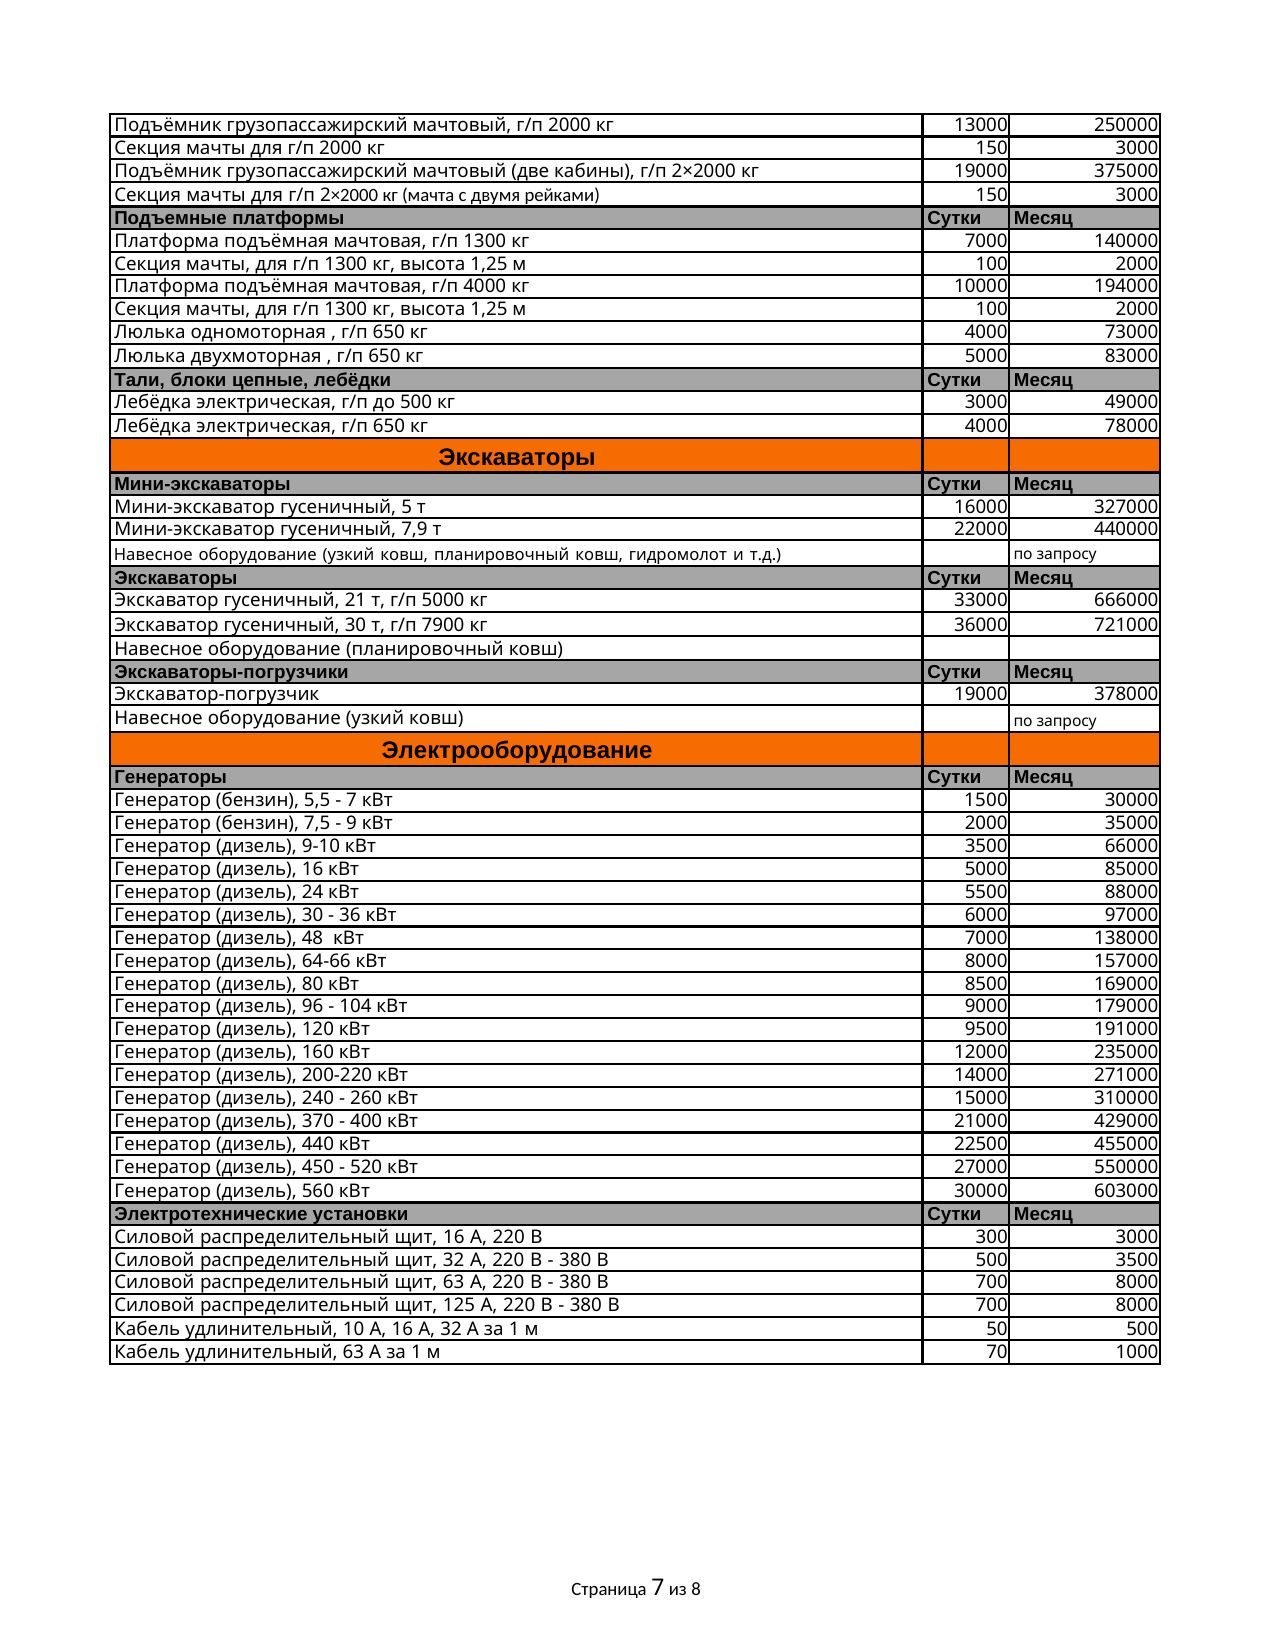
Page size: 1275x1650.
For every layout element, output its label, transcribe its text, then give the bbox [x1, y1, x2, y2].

table_cell 66000 [1010, 836, 1159, 857]
table_cell 375000 [1010, 160, 1159, 181]
table_cell [1010, 439, 1159, 471]
table_cell Сутки [924, 567, 1008, 588]
table_cell Платформа подъёмная мачтовая, г/п 4000 кг [111, 276, 921, 297]
table_cell [924, 733, 1008, 765]
table_cell Люлька одномоторная , г/п 650 кг [111, 322, 921, 343]
table_cell Экскаватор гусеничный, 21 т, г/п 5000 кг [111, 590, 921, 611]
table_cell 6000 [924, 905, 1008, 925]
table_cell 455000 [1010, 1134, 1159, 1154]
table_cell 429000 [1010, 1111, 1159, 1131]
table_cell Генератор (дизель), 48 кВт [111, 928, 921, 948]
table_cell 27000 [924, 1156, 1008, 1177]
table_cell [924, 706, 1008, 731]
table_cell 8000 [1010, 1295, 1159, 1316]
table_cell 50 [924, 1318, 1008, 1339]
table_cell Кабель удлинительный, 10 А, 16 А, 32 А за 1 м [111, 1318, 921, 1339]
table_cell Сутки [924, 1204, 1008, 1224]
table_header 13000 [924, 115, 1008, 135]
table_cell Генераторы [111, 767, 921, 788]
table_cell 2000 [1010, 253, 1159, 274]
table_cell 666000 [1010, 590, 1159, 611]
table_cell Мини-экскаватор гусеничный, 7,9 т [111, 519, 921, 539]
table_cell 2000 [924, 813, 1008, 834]
table_cell Генератор (дизель), 64-66 кВт [111, 950, 921, 971]
table_cell 4000 [924, 322, 1008, 343]
table_cell 35000 [1010, 813, 1159, 834]
table_cell [1010, 637, 1159, 659]
table_cell Подъемные платформы [111, 208, 921, 228]
table_cell [924, 439, 1008, 471]
table_header Подъёмник грузопассажирский мачтовый, г/п 2000 кг [111, 115, 921, 135]
table_cell Генератор (дизель), 450 - 520 кВт [111, 1156, 921, 1177]
table_cell Люлька двухмоторная , г/п 650 кг [111, 345, 921, 367]
table_cell 440000 [1010, 519, 1159, 539]
table_cell 2000 [1010, 299, 1159, 320]
table_cell Генератор (дизель), 560 кВт [111, 1179, 921, 1201]
table_header 250000 [1010, 115, 1159, 135]
table_cell 550000 [1010, 1156, 1159, 1177]
table_cell 150 [924, 183, 1008, 205]
table_cell Тали, блоки цепные, лебёдки [111, 369, 921, 390]
table_cell 3000 [1010, 1226, 1159, 1247]
table_cell 19000 [924, 684, 1008, 704]
table_cell 721000 [1010, 613, 1159, 635]
table_cell Генератор (дизель), 370 - 400 кВт [111, 1111, 921, 1131]
table_cell 33000 [924, 590, 1008, 611]
table_cell 100 [924, 253, 1008, 274]
table_cell 169000 [1010, 973, 1159, 994]
table_cell 378000 [1010, 684, 1159, 704]
table_cell 12000 [924, 1042, 1008, 1063]
table_cell 1000 [1010, 1341, 1159, 1363]
table_cell 78000 [1010, 415, 1159, 437]
table_cell Силовой распределительный щит, 125 А, 220 В - 380 В [111, 1295, 921, 1316]
table_cell 9500 [924, 1019, 1008, 1040]
table_cell 85000 [1010, 859, 1159, 879]
table_cell Силовой распределительный щит, 16 А, 220 В [111, 1226, 921, 1247]
table_cell 9000 [924, 996, 1008, 1017]
table_cell Секция мачты, для г/п 1300 кг, высота 1,25 м [111, 253, 921, 274]
table_cell 7000 [924, 230, 1008, 251]
table_cell Месяц [1010, 1204, 1159, 1224]
table_cell 19000 [924, 160, 1008, 181]
table_cell Генератор (дизель), 80 кВт [111, 973, 921, 994]
table_cell Генератор (дизель), 96 - 104 кВт [111, 996, 921, 1017]
table_cell Генератор (дизель), 24 кВт [111, 882, 921, 902]
table_cell 235000 [1010, 1042, 1159, 1063]
table_cell Лебёдка электрическая, г/п 650 кг [111, 415, 921, 437]
table_cell Генератор (дизель), 30 - 36 кВт [111, 905, 921, 925]
table_cell Генератор (бензин), 7,5 - 9 кВт [111, 813, 921, 834]
table_cell 88000 [1010, 882, 1159, 902]
table_cell Секция мачты для г/п 2000 кг [111, 138, 921, 158]
table_cell по запросу [1010, 706, 1159, 731]
table_cell Сутки [924, 661, 1008, 682]
table_cell 138000 [1010, 928, 1159, 948]
table_cell Сутки [924, 767, 1008, 788]
table_cell Навесное оборудование (узкий ковш, планировочный ковш, гидромолот и т.д.) [111, 541, 921, 565]
table_cell Платформа подъёмная мачтовая, г/п 1300 кг [111, 230, 921, 251]
table_cell 73000 [1010, 322, 1159, 343]
table_cell по запросу [1010, 541, 1159, 565]
table_cell 7000 [924, 928, 1008, 948]
table_cell 5500 [924, 882, 1008, 902]
table_cell 700 [924, 1295, 1008, 1316]
table_cell 140000 [1010, 230, 1159, 251]
table_cell 4000 [924, 415, 1008, 437]
table_cell 15000 [924, 1088, 1008, 1108]
table_cell 14000 [924, 1065, 1008, 1086]
table_cell Сутки [924, 474, 1008, 494]
table_cell 83000 [1010, 345, 1159, 367]
table_cell Навесное оборудование (узкий ковш) [111, 706, 921, 731]
table_cell 310000 [1010, 1088, 1159, 1108]
table_cell 8000 [1010, 1272, 1159, 1293]
table_cell 500 [924, 1249, 1008, 1270]
table_cell Генератор (дизель), 440 кВт [111, 1134, 921, 1154]
table_cell [924, 541, 1008, 565]
table_cell Месяц [1010, 369, 1159, 390]
table_cell Навесное оборудование (планировочный ковш) [111, 637, 921, 659]
table_cell 700 [924, 1272, 1008, 1293]
table_cell 300 [924, 1226, 1008, 1247]
table_cell Месяц [1010, 661, 1159, 682]
table_cell Генератор (дизель), 240 - 260 кВт [111, 1088, 921, 1108]
table_cell 150 [924, 138, 1008, 158]
table_cell Секция мачты, для г/п 1300 кг, высота 1,25 м [111, 299, 921, 320]
table_cell 3500 [924, 836, 1008, 857]
table_cell Генератор (дизель), 9-10 кВт [111, 836, 921, 857]
table_cell Генератор (дизель), 200-220 кВт [111, 1065, 921, 1086]
table_cell Генератор (дизель), 120 кВт [111, 1019, 921, 1040]
table_cell [1010, 733, 1159, 765]
table_cell 3000 [924, 392, 1008, 413]
table_cell Электрооборудование [111, 733, 921, 765]
table_cell Силовой распределительный щит, 32 А, 220 В - 380 В [111, 1249, 921, 1270]
table_cell Экскаваторы [111, 439, 921, 471]
table_cell 157000 [1010, 950, 1159, 971]
table_cell Электротехнические установки [111, 1204, 921, 1224]
table_cell 3500 [1010, 1249, 1159, 1270]
table_cell Генератор (дизель), 160 кВт [111, 1042, 921, 1063]
table_cell 97000 [1010, 905, 1159, 925]
table_cell Силовой распределительный щит, 63 А, 220 В - 380 В [111, 1272, 921, 1293]
table_cell 16000 [924, 496, 1008, 517]
table_cell 5000 [924, 859, 1008, 879]
table_cell 3000 [1010, 183, 1159, 205]
table_cell Сутки [924, 369, 1008, 390]
table_cell Генератор (бензин), 5,5 - 7 кВт [111, 790, 921, 811]
table_cell Месяц [1010, 767, 1159, 788]
table_cell 22000 [924, 519, 1008, 539]
table_cell Мини-экскаватор гусеничный, 5 т [111, 496, 921, 517]
table_cell 70 [924, 1341, 1008, 1363]
table_cell 3000 [1010, 138, 1159, 158]
table_cell 327000 [1010, 496, 1159, 517]
table_cell Месяц [1010, 567, 1159, 588]
table_cell 500 [1010, 1318, 1159, 1339]
table_cell 10000 [924, 276, 1008, 297]
table_cell 5000 [924, 345, 1008, 367]
table_cell Месяц [1010, 474, 1159, 494]
table_cell [924, 637, 1008, 659]
table_cell Лебёдка электрическая, г/п до 500 кг [111, 392, 921, 413]
table_cell 30000 [1010, 790, 1159, 811]
table_cell Экскаваторы [111, 567, 921, 588]
table_cell 1500 [924, 790, 1008, 811]
table_cell 8000 [924, 950, 1008, 971]
table_cell Экскаваторы-погрузчики [111, 661, 921, 682]
table_cell 30000 [924, 1179, 1008, 1201]
table_cell Секция мачты для г/п 2×2000 кг (мачта с двумя рейками) [111, 183, 921, 205]
table_cell 271000 [1010, 1065, 1159, 1086]
table_cell 36000 [924, 613, 1008, 635]
table_cell 179000 [1010, 996, 1159, 1017]
table_cell 100 [924, 299, 1008, 320]
table_cell Генератор (дизель), 16 кВт [111, 859, 921, 879]
table_cell Экскаватор гусеничный, 30 т, г/п 7900 кг [111, 613, 921, 635]
table_cell Месяц [1010, 208, 1159, 228]
table_cell Мини-экскаваторы [111, 474, 921, 494]
table_cell Сутки [924, 208, 1008, 228]
table_cell Подъёмник грузопассажирский мачтовый (две кабины), г/п 2×2000 кг [111, 160, 921, 181]
table_cell 8500 [924, 973, 1008, 994]
table_cell 22500 [924, 1134, 1008, 1154]
table_cell 49000 [1010, 392, 1159, 413]
table_cell 603000 [1010, 1179, 1159, 1201]
table_cell Экскаватор-погрузчик [111, 684, 921, 704]
table_cell 21000 [924, 1111, 1008, 1131]
table_cell 194000 [1010, 276, 1159, 297]
table_cell 191000 [1010, 1019, 1159, 1040]
table_cell Кабель удлинительный, 63 А за 1 м [111, 1341, 921, 1363]
